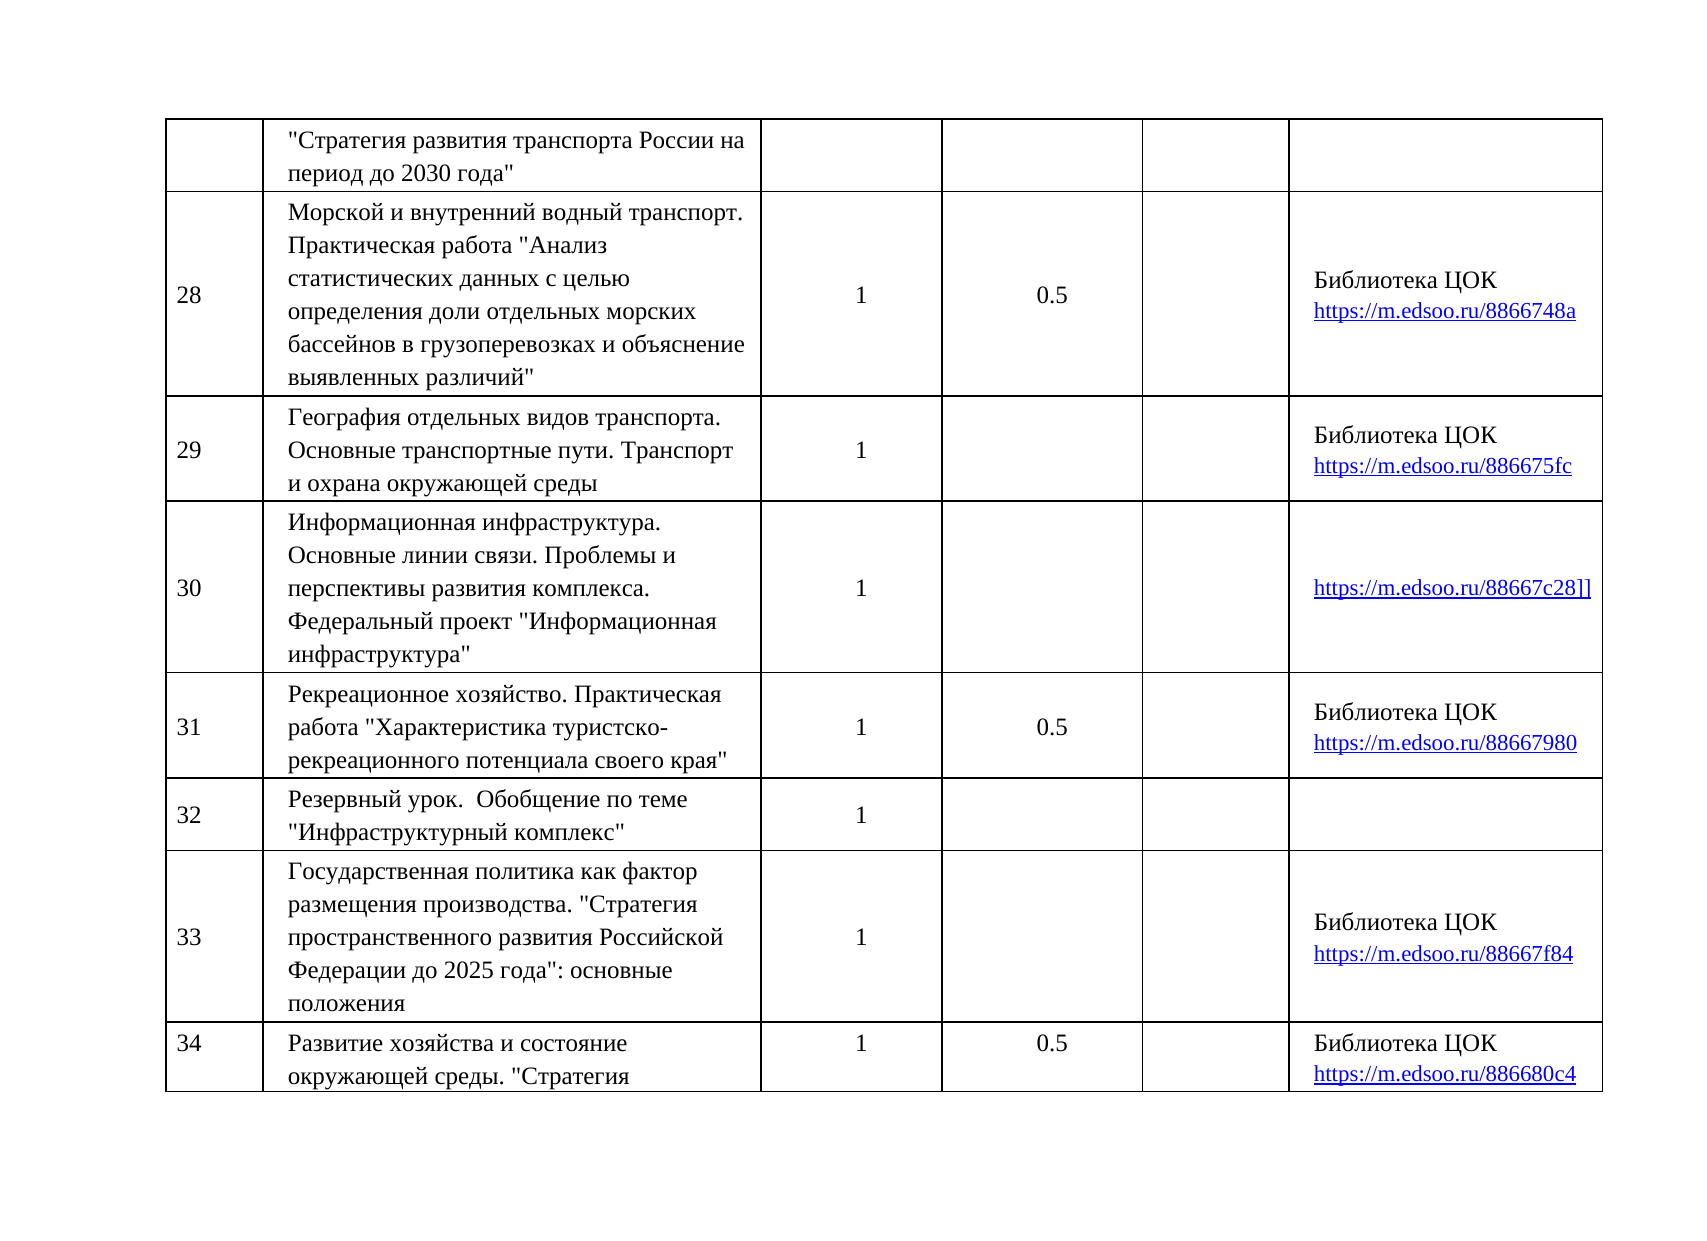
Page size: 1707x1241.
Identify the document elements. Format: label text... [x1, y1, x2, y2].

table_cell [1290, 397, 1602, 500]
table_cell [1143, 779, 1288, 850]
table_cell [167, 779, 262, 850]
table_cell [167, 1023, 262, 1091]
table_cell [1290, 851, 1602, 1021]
table_cell 1 [762, 397, 941, 500]
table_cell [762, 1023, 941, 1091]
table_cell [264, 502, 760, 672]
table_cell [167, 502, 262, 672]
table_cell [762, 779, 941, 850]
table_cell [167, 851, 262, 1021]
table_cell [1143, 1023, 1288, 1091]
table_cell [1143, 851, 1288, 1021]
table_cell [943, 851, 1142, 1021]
table_cell [943, 397, 1142, 500]
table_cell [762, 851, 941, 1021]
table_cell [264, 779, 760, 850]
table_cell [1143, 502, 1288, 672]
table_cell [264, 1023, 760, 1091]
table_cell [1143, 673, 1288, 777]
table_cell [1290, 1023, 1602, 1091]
table_cell Морской и внутренний водный транспорт. Практическая работа "Анализ статистических данных с целью определения доли отдельных морских бассейнов в грузоперевозках и объяснение выявленных различий" [264, 192, 760, 395]
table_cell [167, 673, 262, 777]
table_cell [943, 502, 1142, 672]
table_cell 28 [167, 192, 262, 395]
table_cell [1143, 397, 1288, 500]
table_cell [943, 120, 1142, 191]
table_cell Библиотека ЦОК https://m.edsoo.ru/8866748a [1290, 192, 1602, 395]
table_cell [264, 120, 760, 191]
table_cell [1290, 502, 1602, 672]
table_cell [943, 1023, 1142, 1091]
table_cell 1 [762, 120, 941, 191]
table_cell 29 [167, 397, 262, 500]
table_cell 27 [167, 120, 262, 191]
table_cell 1 [762, 192, 941, 395]
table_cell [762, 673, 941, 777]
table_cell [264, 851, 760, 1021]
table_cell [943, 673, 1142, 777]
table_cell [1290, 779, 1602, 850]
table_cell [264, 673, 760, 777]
table_cell 0.5 [943, 192, 1142, 395]
table_cell [1143, 192, 1288, 395]
table_cell [1143, 120, 1288, 191]
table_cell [1290, 120, 1602, 191]
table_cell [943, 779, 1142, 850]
table_cell География отдельных видов транспорта. Основные транспортные пути. Транспорт и охрана окружающей среды [264, 397, 760, 500]
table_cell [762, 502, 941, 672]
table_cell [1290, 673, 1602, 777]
